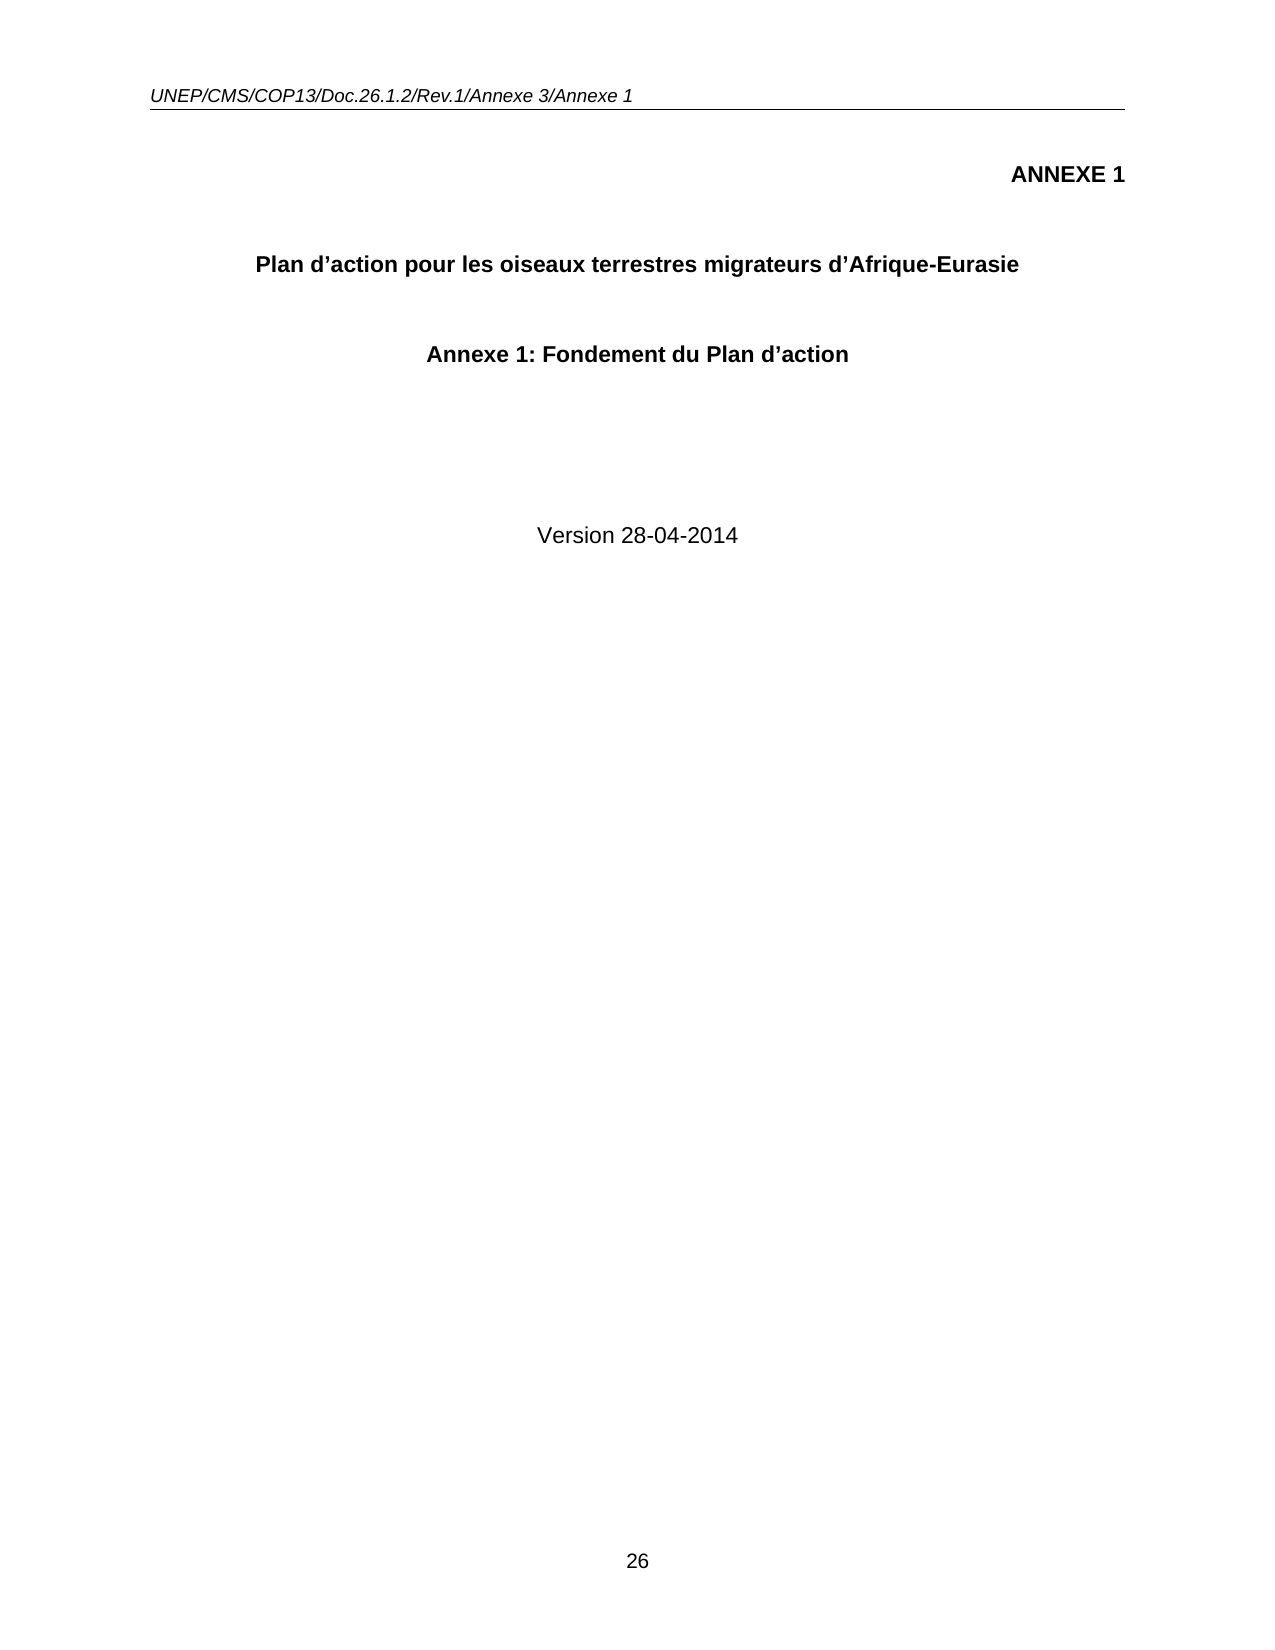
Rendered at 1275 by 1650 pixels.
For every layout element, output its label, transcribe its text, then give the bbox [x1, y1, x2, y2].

text Plan d’action pour les oiseaux terrestres migrateurs d’Afrique-Eurasie [150, 251, 1125, 278]
text Annexe 1: Fondement du Plan d’action [150, 341, 1125, 368]
text ANNEXE 1 [150, 161, 1125, 187]
text Version 28-04-2014 [150, 522, 1125, 548]
